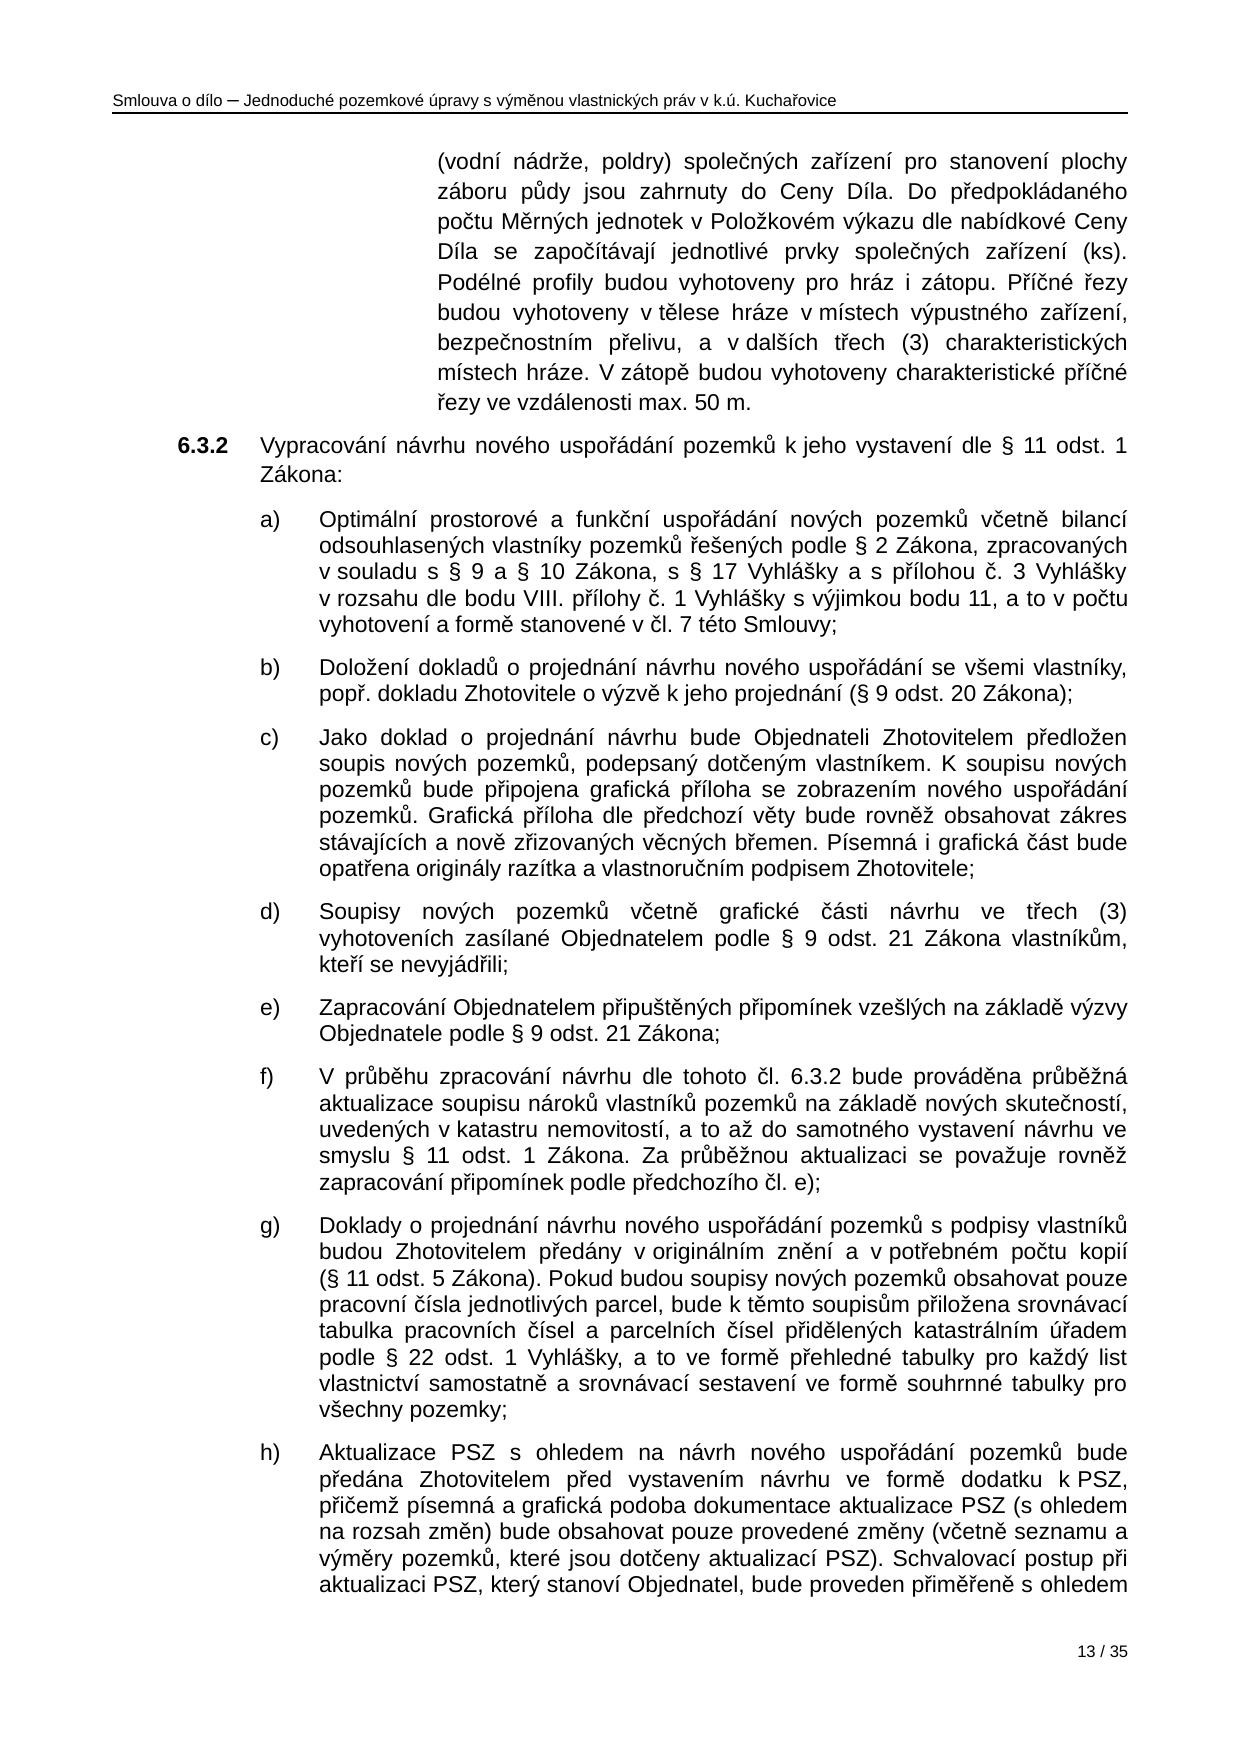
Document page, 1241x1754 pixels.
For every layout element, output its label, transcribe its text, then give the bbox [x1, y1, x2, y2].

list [334, 148, 1128, 416]
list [260, 1439, 1128, 1597]
list Doložení dokladů o projednání návrhu nového uspořádání se všemi vlastníky, popř. dokladu Zhotovitele o výzvě k jeho projednání (§ 9 odst. 20 Zákona); [260, 654, 1128, 707]
list V průběhu zpracování návrhu dle tohoto čl. 6.3.2 bude prováděna průběžná aktualizace soupisu nároků vlastníků pozemků na základě nových skutečností, uvedených v katastru nemovitostí, a to až do samotného vystavení návrhu ve smyslu § 11 odst. 1 Zákona. Za průběžnou aktualizaci se považuje rovněž zapracování připomínek podle předchozího čl. e); [260, 1063, 1128, 1195]
list Soupisy nových pozemků včetně grafické části návrhu ve třech (3) vyhotoveních zasílané Objednatelem podle § 9 odst. 21 Zákona vlastníkům, kteří se nevyjádřili; [260, 898, 1128, 977]
list Zapracování Objednatelem připuštěných připomínek vzešlých na základě výzvy Objednatele podle § 9 odst. 21 Zákona; [260, 994, 1128, 1047]
list Jako doklad o projednání návrhu bude Objednateli Zhotovitelem předložen soupis nových pozemků, podepsaný dotčeným vlastníkem. K soupisu nových pozemků bude připojena grafická příloha se zobrazením nového uspořádání pozemků. Grafická příloha dle předchozí věty bude rovněž obsahovat zákres stávajících a nově zřizovaných věcných břemen. Písemná i grafická část bude opatřena originály razítka a vlastnoručním podpisem Zhotovitele; [260, 723, 1128, 882]
list Doklady o projednání návrhu nového uspořádání pozemků s podpisy vlastníků budou Zhotovitelem předány v originálním znění a v potřebném počtu kopií (§ 11 odst. 5 Zákona). Pokud budou soupisy nových pozemků obsahovat pouze pracovní čísla jednotlivých parcel, bude k těmto soupisům přiložena srovnávací tabulka pracovních čísel a parcelních čísel přidělených katastrálním úřadem podle § 22 odst. 1 Vyhlášky, a to ve formě přehledné tabulky pro každý list vlastnictví samostatně a srovnávací sestavení ve formě souhrnné tabulky pro všechny pozemky; [260, 1212, 1128, 1423]
text Vypracování návrhu nového uspořádání pozemků k jeho vystavení dle § 11 odst. 1 Zákona: [177, 432, 1128, 487]
list Optimální prostorové a funkční uspořádání nových pozemků včetně bilancí odsouhlasených vlastníky pozemků řešených podle § 2 Zákona, zpracovaných v souladu s § 9 a § 10 Zákona, s § 17 Vyhlášky a s přílohou č. 3 Vyhlášky v rozsahu dle bodu VIII. přílohy č. 1 Vyhlášky s výjimkou bodu 11, a to v počtu vyhotovení a formě stanovené v čl. 7 této Smlouvy; [260, 506, 1128, 637]
